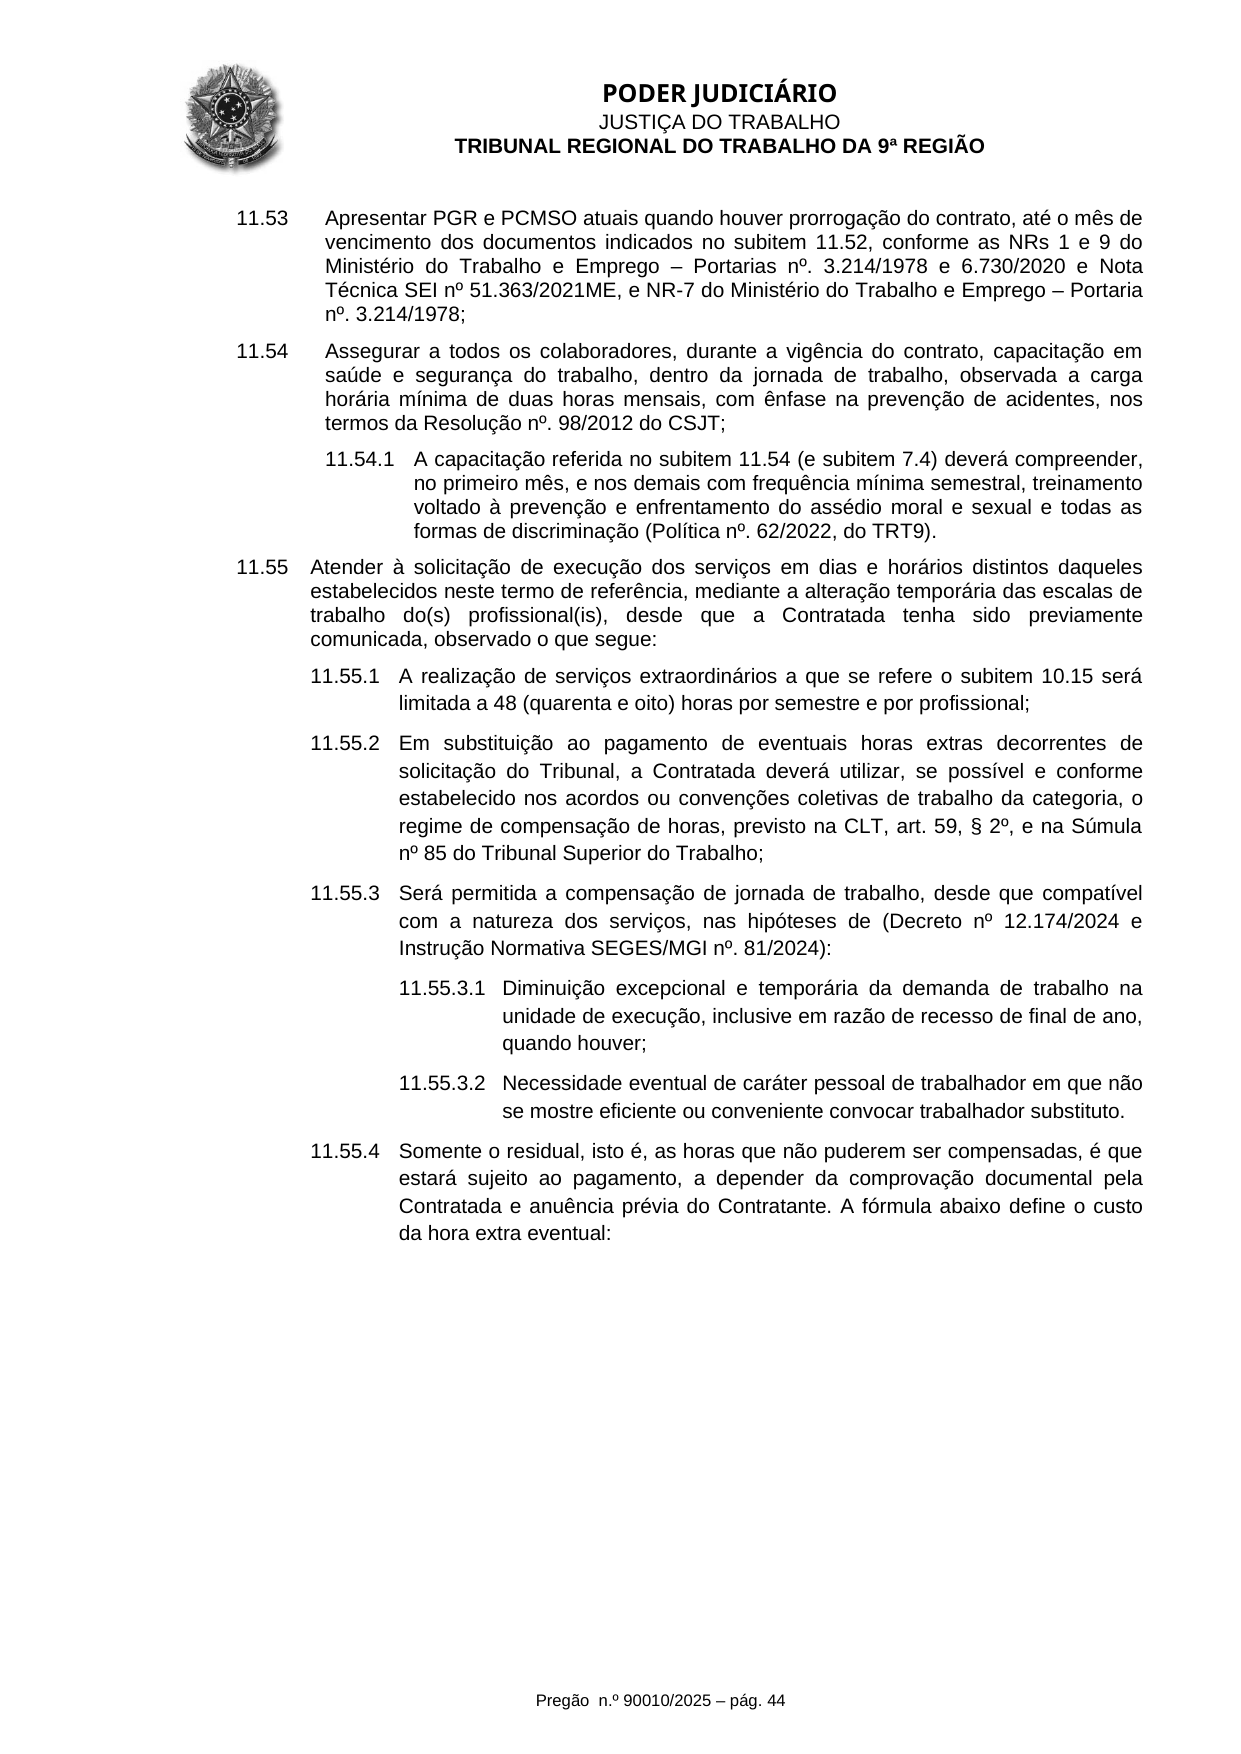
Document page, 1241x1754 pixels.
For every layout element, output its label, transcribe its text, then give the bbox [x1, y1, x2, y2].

list Diminuição excepcional e temporária da demanda de trabalho na unidade de execução, inclusive em razão de recesso de final de ano, quando houver; [399, 976, 1144, 1055]
list Em substituição ao pagamento de eventuais horas extras decorrentes de solicitação do Tribunal, a Contratada deverá utilizar, se possível e conforme estabelecido nos acordos ou convenções coletivas de trabalho da categoria, o regime de compensação de horas, previsto na CLT, art. 59, § 2º, e na Súmula nº 85 do Tribunal Superior do Trabalho; [310, 731, 1144, 865]
picture [180, 60, 285, 177]
list Será permitida a compensação de jornada de trabalho, desde que compatível com a natureza dos serviços, nas hipóteses de (Decreto nº 12.174/2024 e Instrução Normativa SEGES/MGI nº. 81/2024): [310, 881, 1144, 960]
list A realização de serviços extraordinários a que se refere o subitem 10.15 será limitada a 48 (quarenta e oito) horas por semestre e por profissional; [310, 663, 1144, 715]
list Somente o residual, isto é, as horas que não puderem ser compensadas, é que estará sujeito ao pagamento, a depender da comprovação documental pela Contratada e anuência prévia do Contratante. A fórmula abaixo define o custo da hora extra eventual: [310, 1138, 1144, 1245]
list Necessidade eventual de caráter pessoal de trabalhador em que não se mostre eficiente ou conveniente convocar trabalhador substituto. [399, 1071, 1144, 1122]
list A capacitação referida no subitem 11.54 (e subitem 7.4) deverá compreender, no primeiro mês, e nos demais com frequência mínima semestral, treinamento voltado à prevenção e enfrentamento do assédio moral e sexual e todas as formas de discriminação (Política nº. 62/2022, do TRT9). [325, 447, 1144, 543]
list Assegurar a todos os colaboradores, durante a vigência do contrato, capacitação em saúde e segurança do trabalho, dentro da jornada de trabalho, observada a carga horária mínima de duas horas mensais, com ênfase na prevenção de acidentes, nos termos da Resolução nº. 98/2012 do CSJT; [236, 338, 1144, 434]
list Atender à solicitação de execução dos serviços em dias e horários distintos daqueles estabelecidos neste termo de referência, mediante a alteração temporária das escalas de trabalho do(s) profissional(is), desde que a Contratada tenha sido previamente comunicada, observado o que segue: [236, 555, 1144, 651]
list Apresentar PGR e PCMSO atuais quando houver prorrogação do contrato, até o mês de vencimento dos documentos indicados no subitem 11.52, conforme as NRs 1 e 9 do Ministério do Trabalho e Emprego – Portarias nº. 3.214/1978 e 6.730/2020 e Nota Técnica SEI nº 51.363/2021ME, e NR-7 do Ministério do Trabalho e Emprego – Portaria nº. 3.214/1978; [236, 206, 1144, 326]
